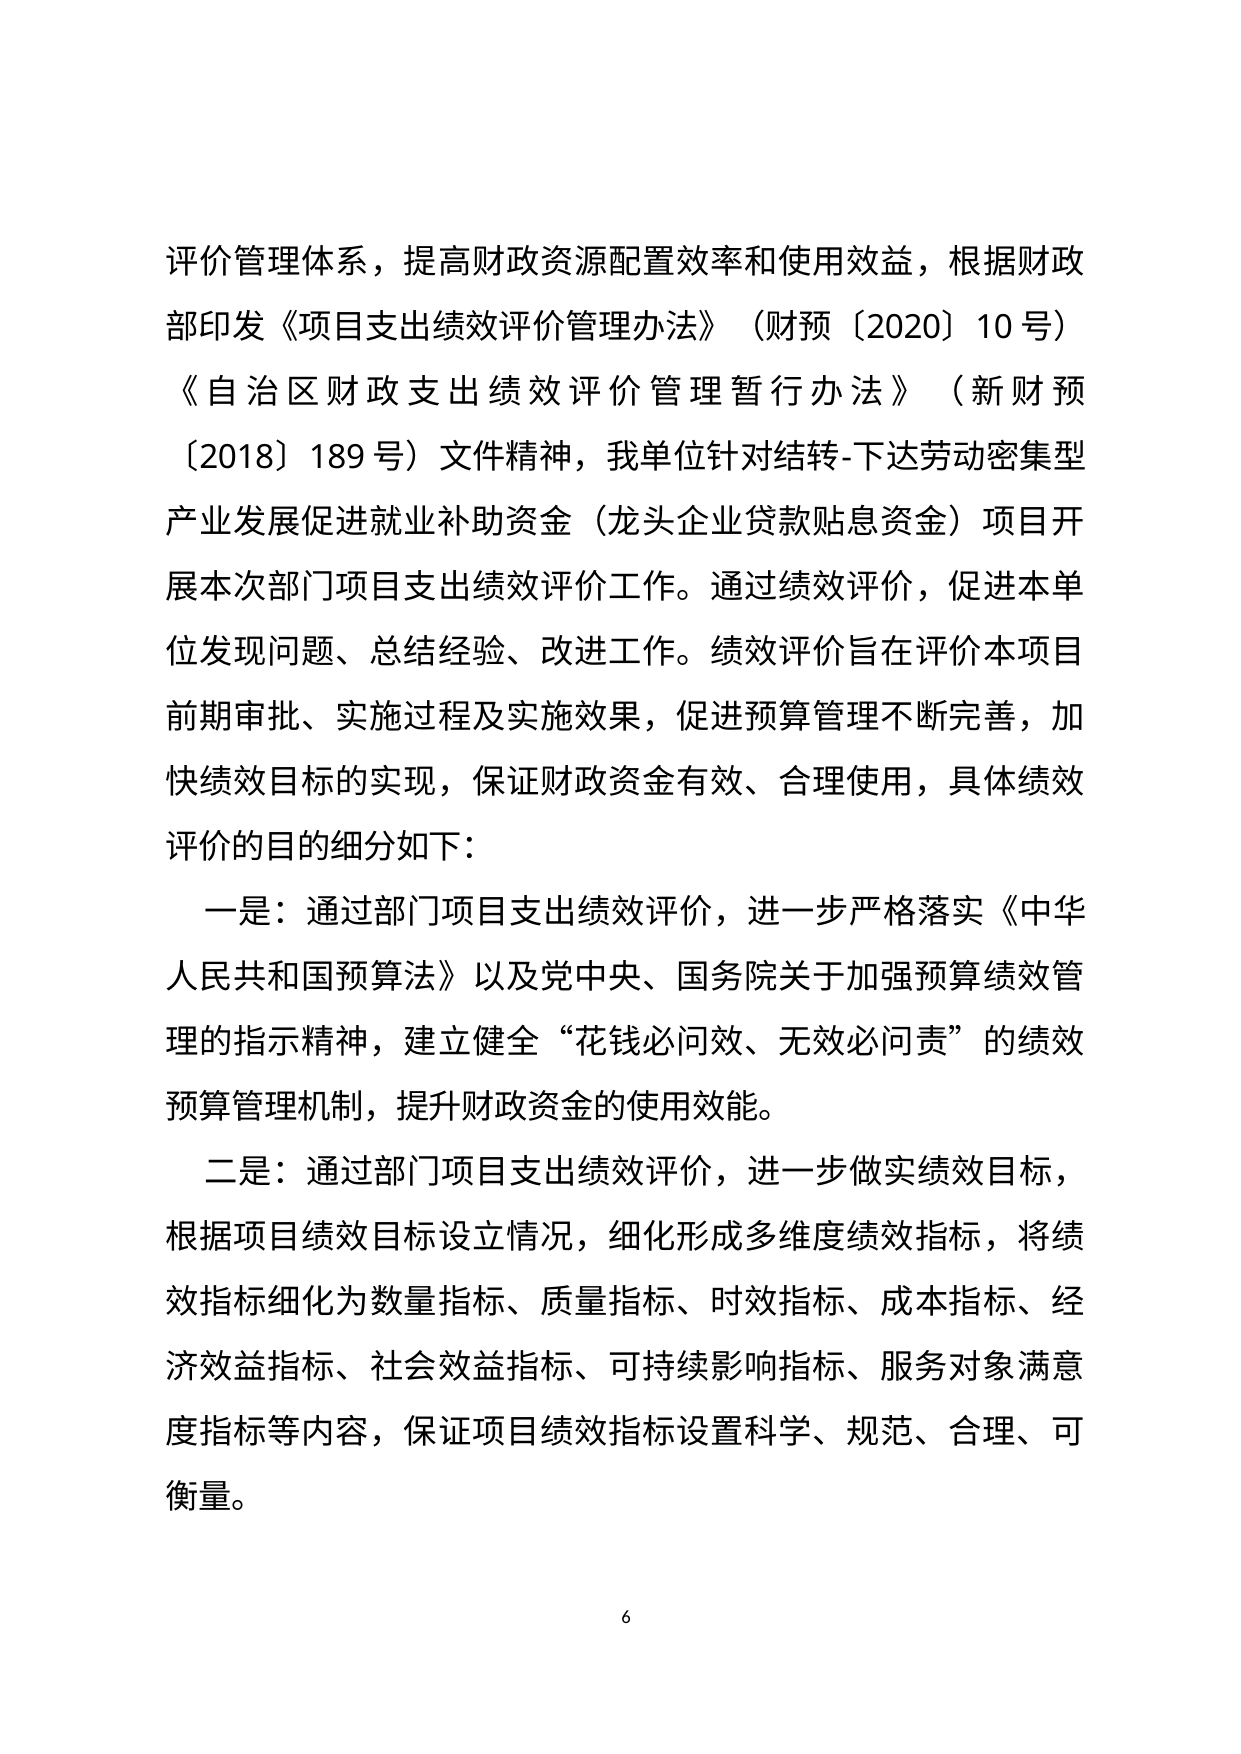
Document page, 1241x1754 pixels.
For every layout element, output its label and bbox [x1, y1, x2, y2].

text [165, 227, 1087, 1527]
